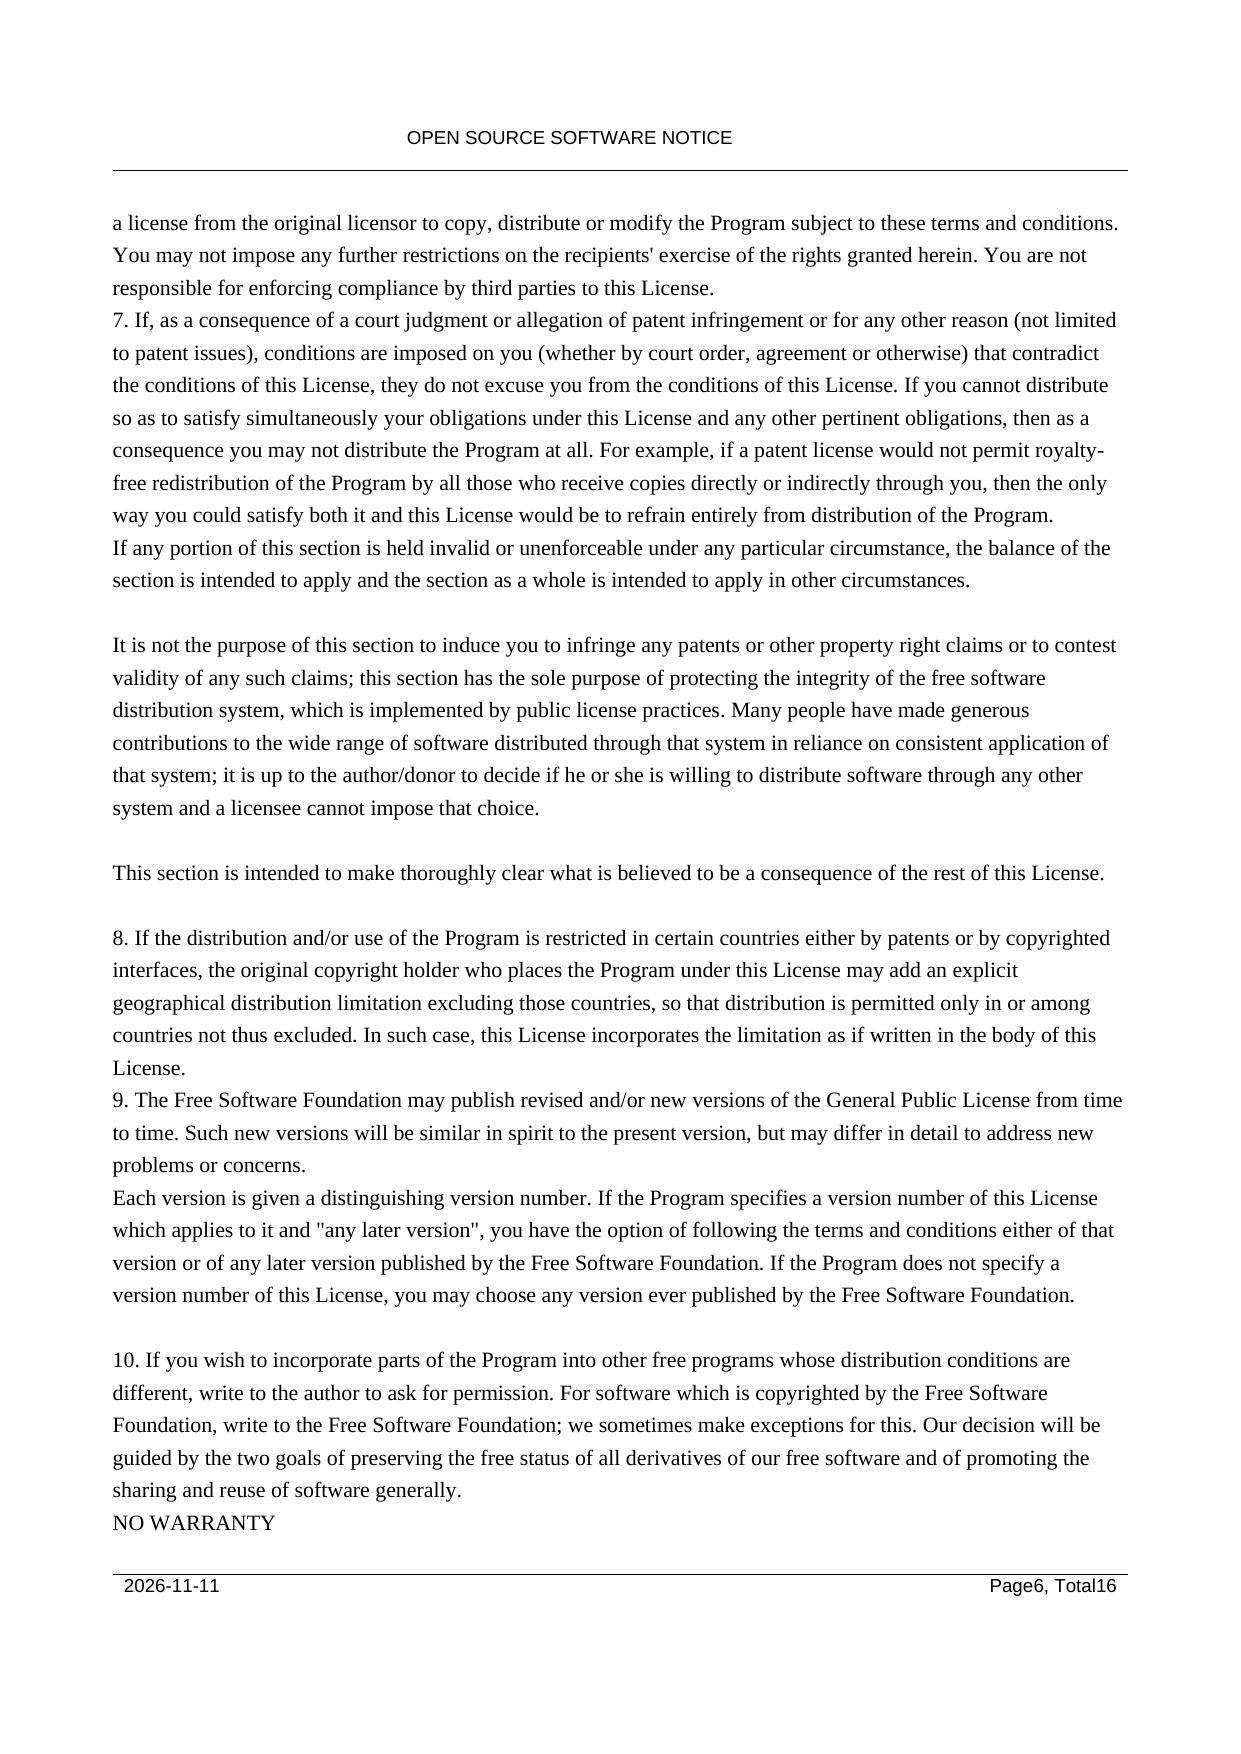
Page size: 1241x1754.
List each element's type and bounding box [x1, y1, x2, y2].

text [112, 206, 1128, 1539]
